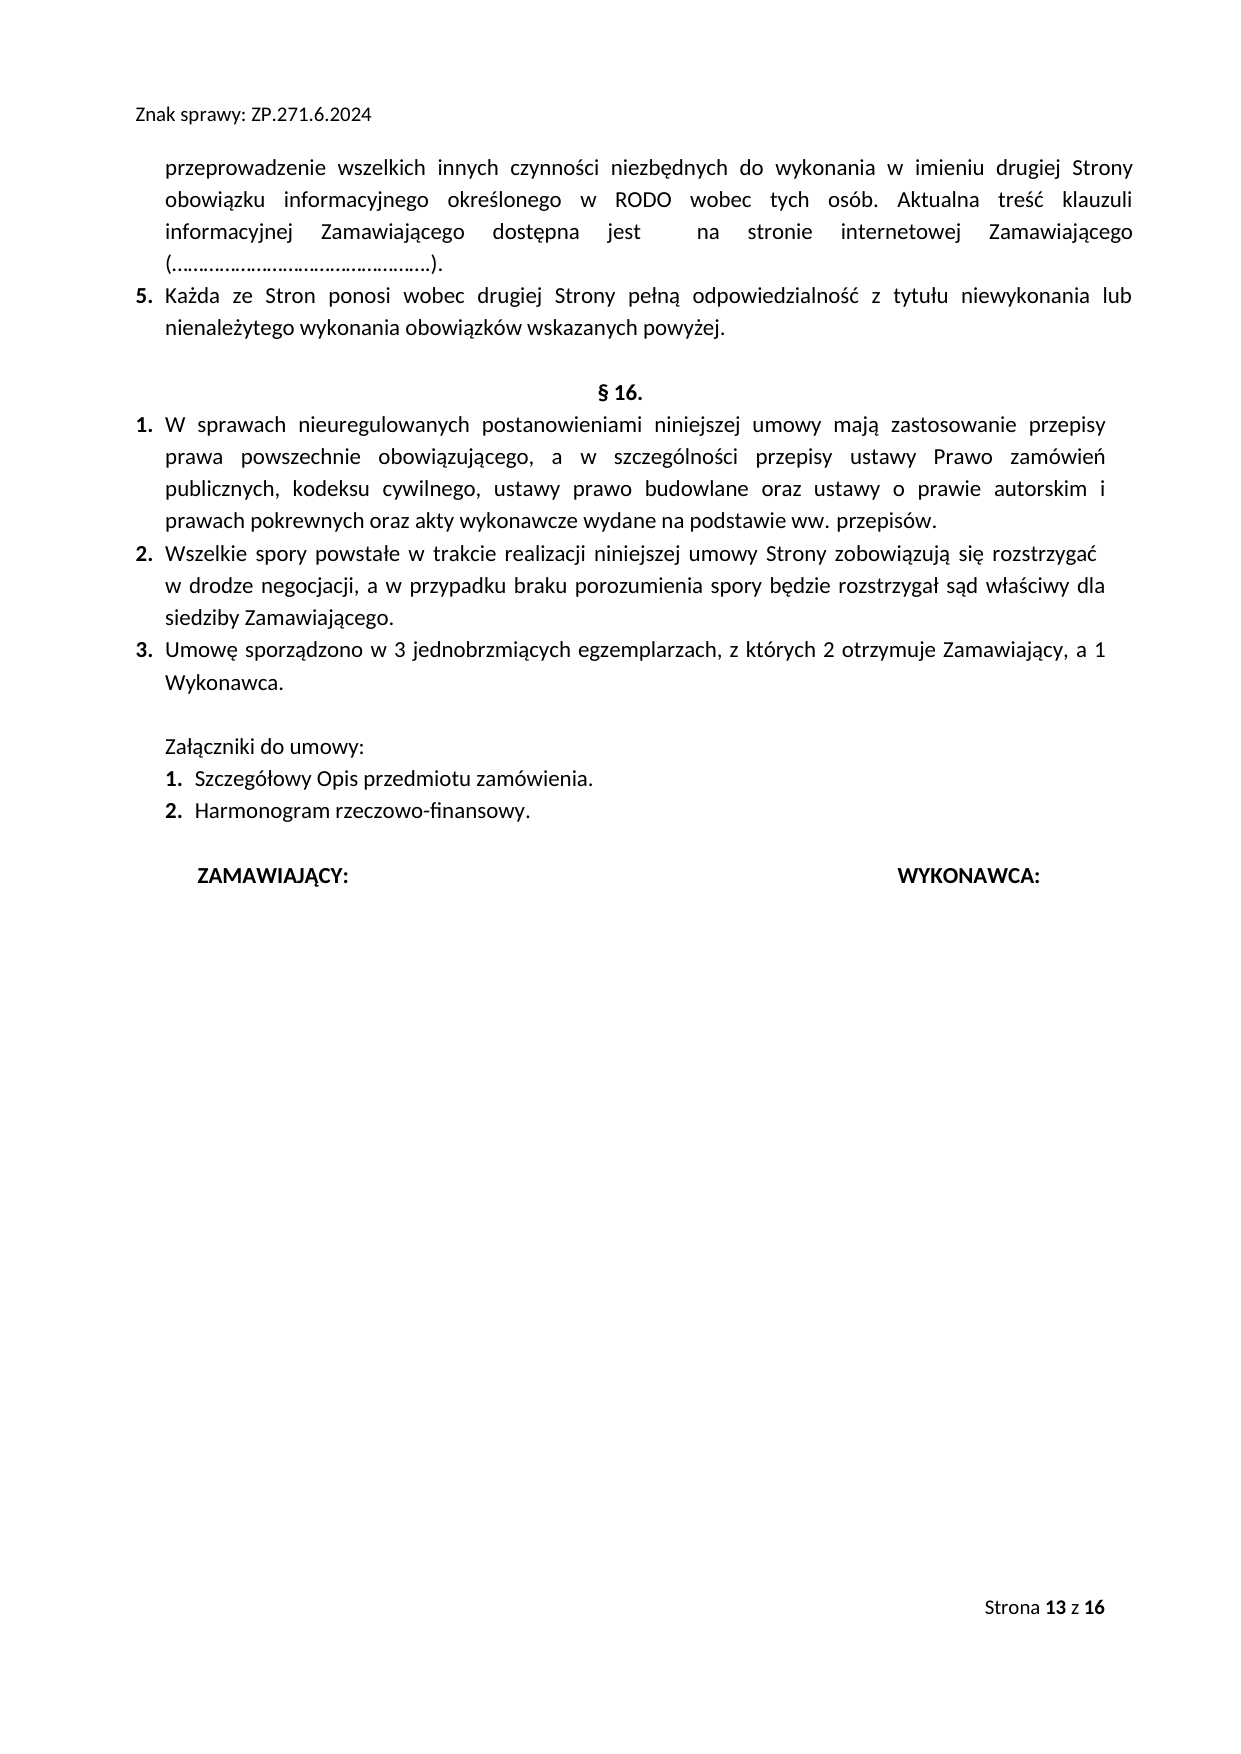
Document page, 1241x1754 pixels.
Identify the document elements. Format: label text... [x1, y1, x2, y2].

list Umowę sporządzono w 3 jednobrzmiących egzemplarzach, z których 2 otrzymuje Zamawiający, a 1 Wykonawca. [135, 635, 1107, 696]
text ZAMAWIAJĄCY: WYKONAWCA: [135, 861, 1105, 889]
list W sprawach nieuregulowanych postanowieniami niniejszej umowy mają zastosowanie przepisy prawa powszechnie obowiązującego, a w szczególności przepisy ustawy Prawo zamówień publicznych, kodeksu cywilnego, ustawy prawo budowlane oraz ustawy o prawie autorskim i prawach pokrewnych oraz akty wykonawcze wydane na podstawie ww. przepisów. [135, 410, 1107, 535]
list Wszelkie spory powstałe w trakcie realizacji niniejszej umowy Strony zobowiązują się rozstrzygać w drodze negocjacji, a w przypadku braku porozumienia spory będzie rozstrzygał sąd właściwy dla siedziby Zamawiającego. [135, 539, 1107, 631]
list Załączniki do umowy: [165, 732, 1107, 760]
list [135, 153, 1134, 277]
list Harmonogram rzeczowo-finansowy. [165, 796, 1107, 824]
list Każda ze Stron ponosi wobec drugiej Strony pełną odpowiedzialność z tytułu niewykonania lub nienależytego wykonania obowiązków wskazanych powyżej. [135, 281, 1134, 342]
subtitle § 16. [135, 378, 1105, 406]
list Szczegółowy Opis przedmiotu zamówienia. [165, 764, 1107, 792]
